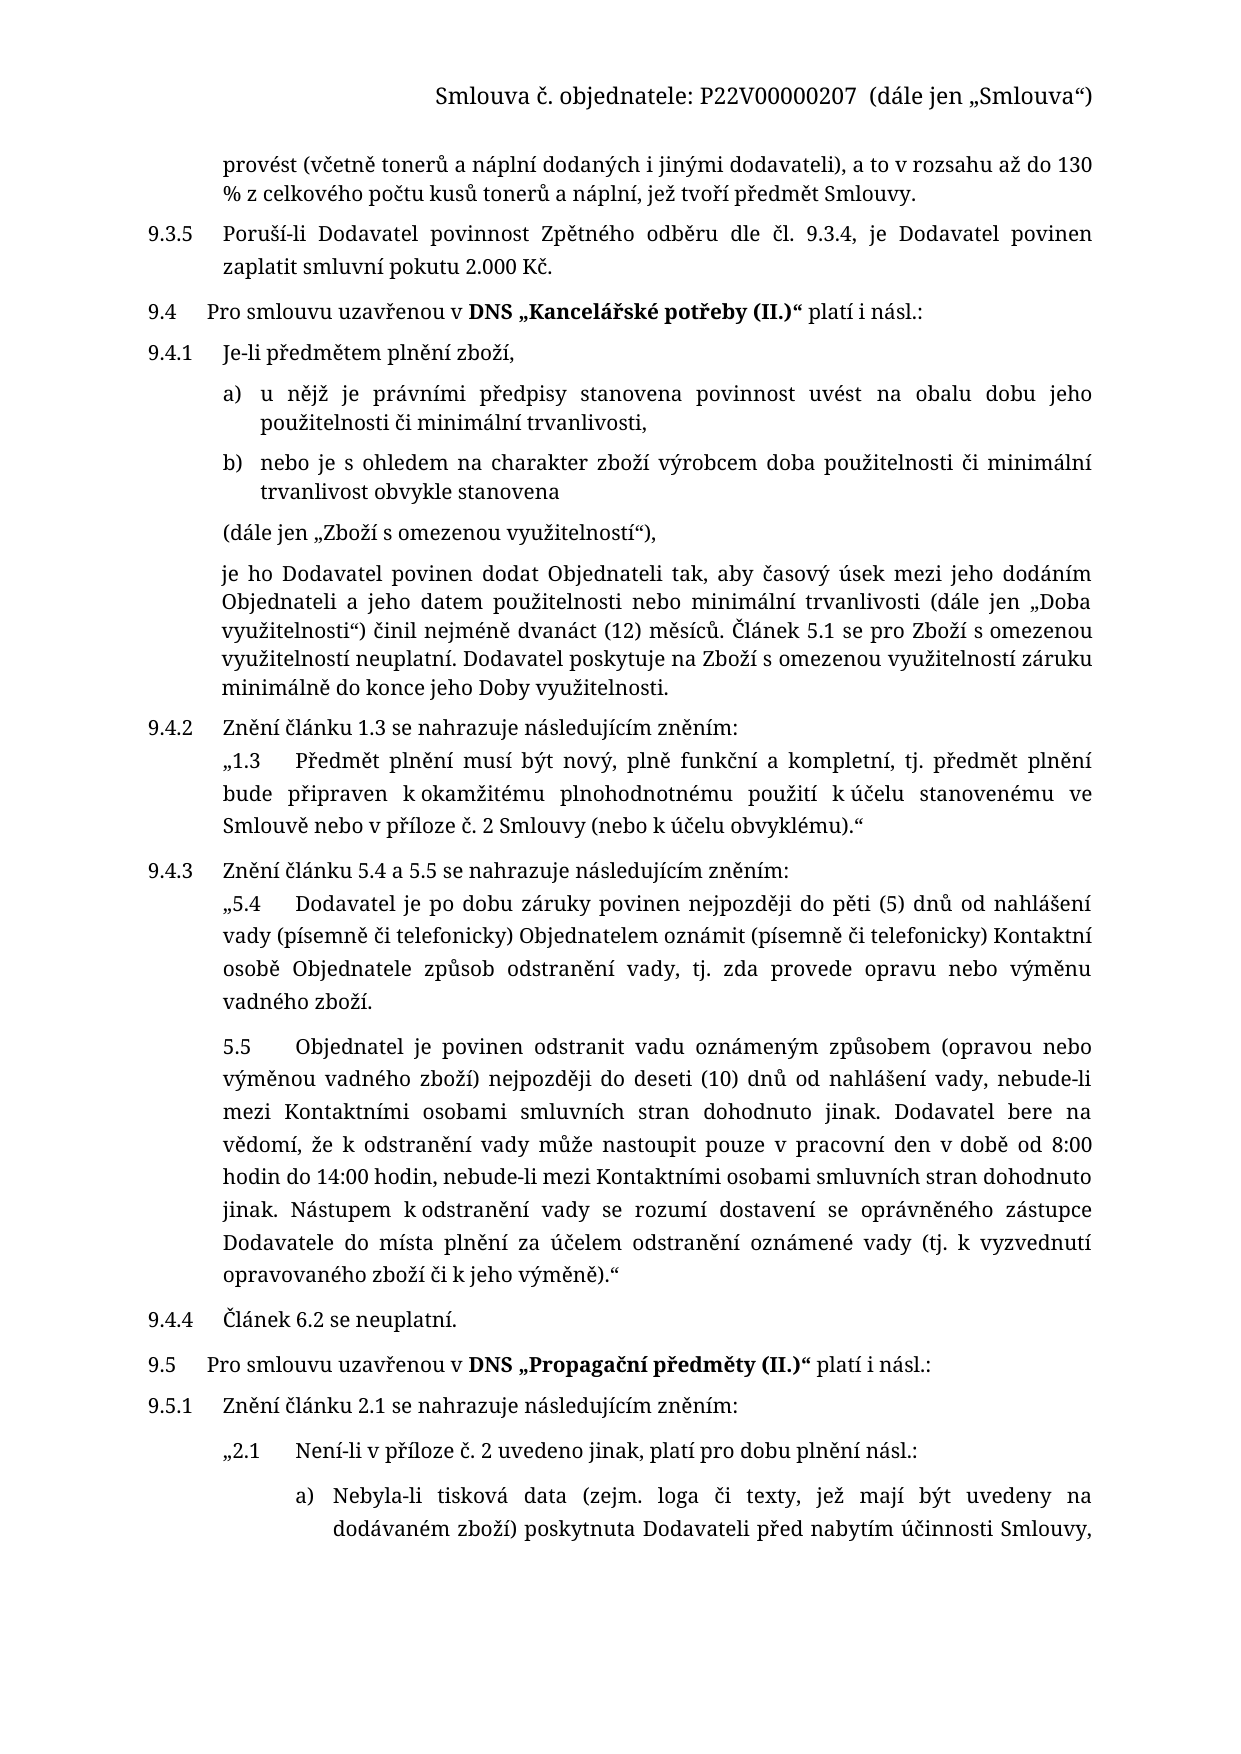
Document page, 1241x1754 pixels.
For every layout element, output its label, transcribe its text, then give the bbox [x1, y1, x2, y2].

list „1.3 Předmět plnění musí být nový, plně funkční a kompletní, tj. předmět plnění bude připraven k okamžitému plnohodnotnému použití k účelu stanovenému ve Smlouvě nebo v příloze č. 2 Smlouvy (nebo k účelu obvyklému).“ [223, 746, 1093, 840]
list Znění článku 1.3 se nahrazuje následujícím zněním: [148, 713, 1093, 742]
list Znění článku 2.1 se nahrazuje následujícím zněním: [148, 1391, 1093, 1420]
list Znění článku 5.4 a 5.5 se nahrazuje následujícím zněním: [148, 856, 1093, 885]
list „5.4 Dodavatel je po dobu záruky povinen nejpozději do pěti (5) dnů od nahlášení vady (písemně či telefonicky) Objednatelem oznámit (písemně či telefonicky) Kontaktní osobě Objednatele způsob odstranění vady, tj. zda provede opravu nebo výměnu vadného zboží. [223, 889, 1093, 1015]
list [148, 150, 1093, 207]
list Je-li předmětem plnění zboží, [148, 338, 1093, 367]
list 5.5 Objednatel je povinen odstranit vadu oznámeným způsobem (opravou nebo výměnou vadného zboží) nejpozději do deseti (10) dnů od nahlášení vady, nebude-li mezi Kontaktními osobami smluvních stran dohodnuto jinak. Dodavatel bere na vědomí, že k odstranění vady může nastoupit pouze v pracovní den v době od 8:00 hodin do 14:00 hodin, nebude-li mezi Kontaktními osobami smluvních stran dohodnuto jinak. Nástupem k odstranění vady se rozumí dostavení se oprávněného zástupce Dodavatele do místa plnění za účelem odstranění oznámené vady (tj. k vyzvednutí opravovaného zboží či k jeho výměně).“ [223, 1032, 1093, 1289]
list nebo je s ohledem na charakter zboží výrobcem doba použitelnosti či minimální trvanlivost obvykle stanovena [223, 448, 1093, 505]
list Pro smlouvu uzavřenou v DNS „Kancelářské potřeby (II.)“ platí i násl.: [148, 297, 1093, 326]
list Poruší-li Dodavatel povinnost Zpětného odběru dle čl. 9.3.4, je Dodavatel povinen zaplatit smluvní pokutu 2.000 Kč. [148, 219, 1093, 281]
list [295, 1482, 1093, 1543]
list Pro smlouvu uzavřenou v DNS „Propagační předměty (II.)“ platí i násl.: [148, 1350, 1093, 1379]
list „2.1 Není-li v příloze č. 2 uvedeno jinak, platí pro dobu plnění násl.: [223, 1436, 1093, 1465]
text je ho Dodavatel povinen dodat Objednateli tak, aby časový úsek mezi jeho dodáním Objednateli a jeho datem použitelnosti nebo minimální trvanlivosti (dále jen „Doba využitelnosti“) činil nejméně dvanáct (12) měsíců. Článek 5.1 se pro Zboží s omezenou využitelností neuplatní. Dodavatel poskytuje na Zboží s omezenou využitelností záruku minimálně do konce jeho Doby využitelnosti. [221, 559, 1093, 701]
text (dále jen „Zboží s omezenou využitelností“), [223, 518, 1093, 546]
list Článek 6.2 se neuplatní. [148, 1305, 1093, 1334]
list u nějž je právními předpisy stanovena povinnost uvést na obalu dobu jeho použitelnosti či minimální trvanlivosti, [223, 379, 1093, 436]
